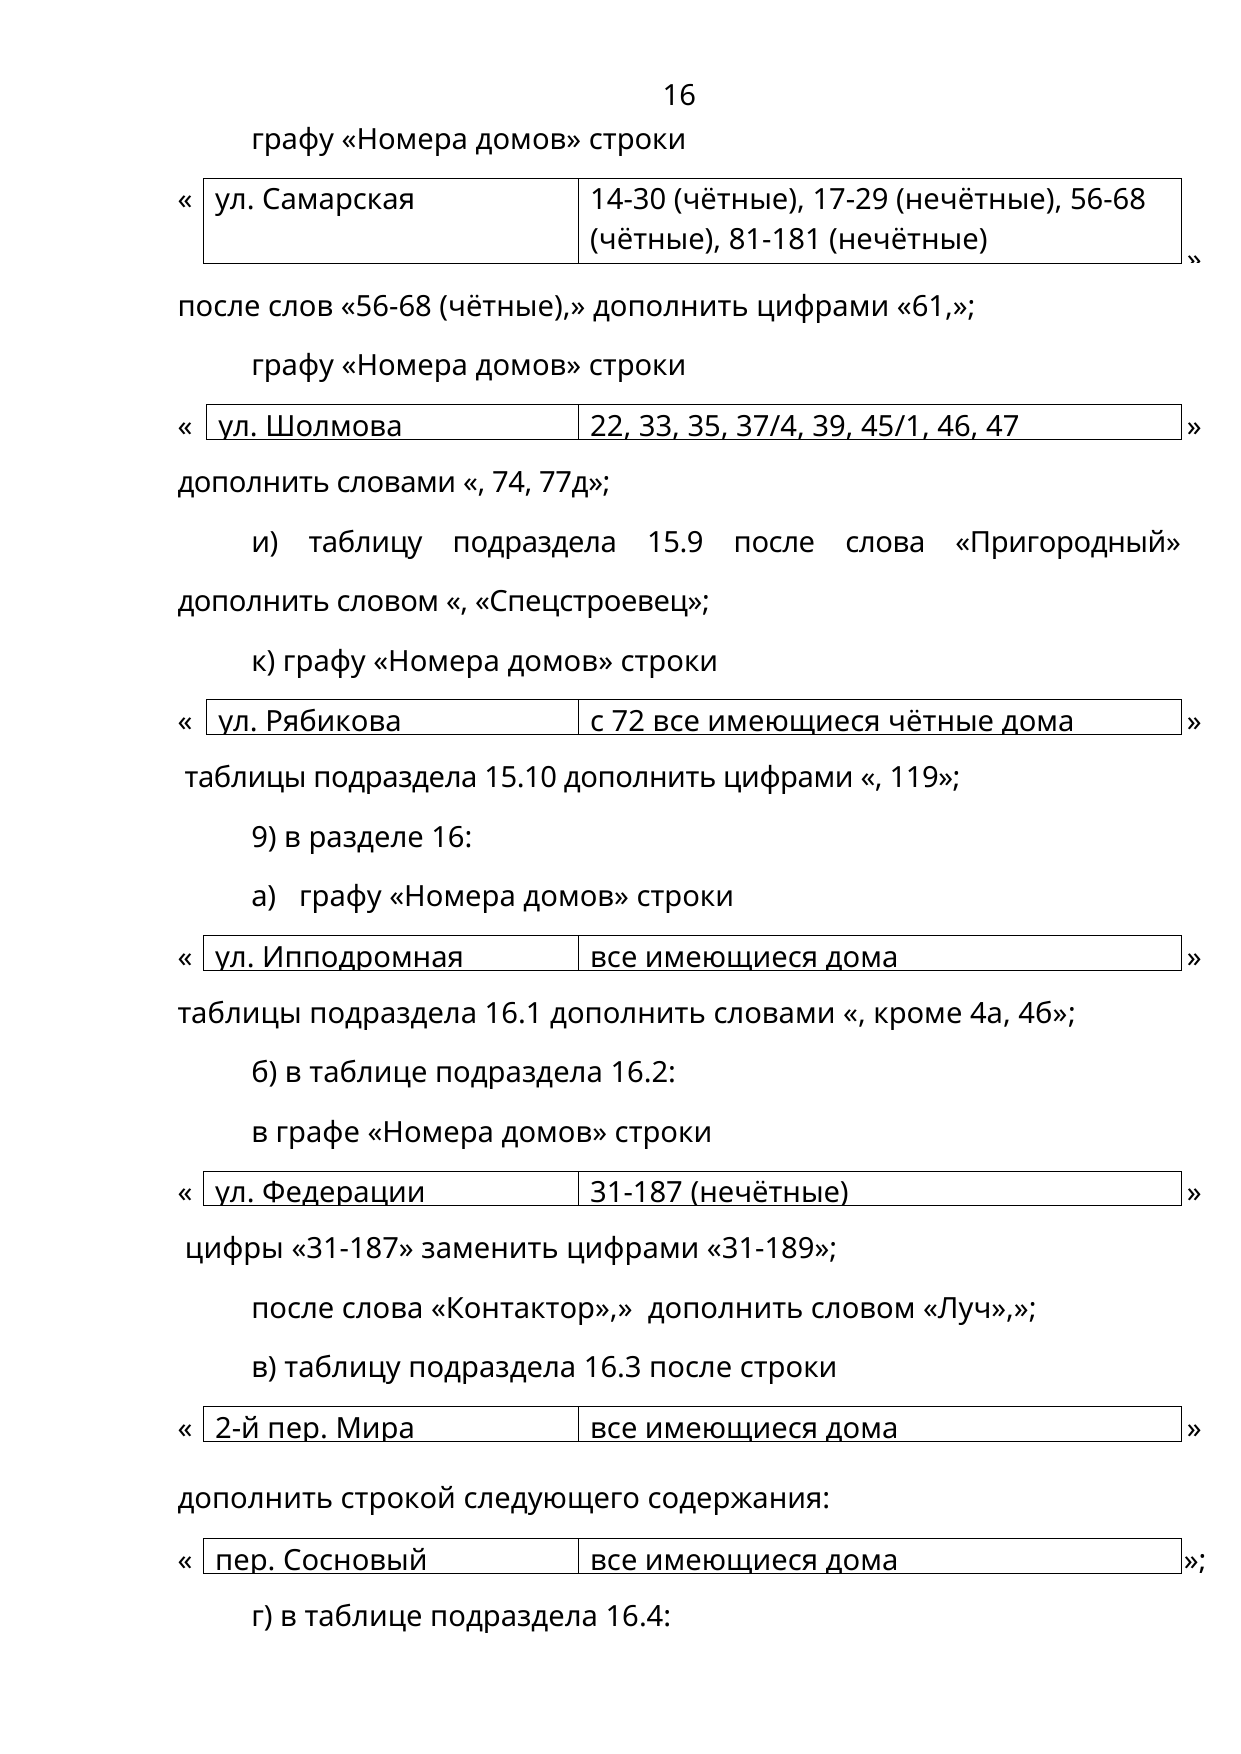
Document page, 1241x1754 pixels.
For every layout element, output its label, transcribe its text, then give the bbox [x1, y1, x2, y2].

text к) графу «Номера домов» строки [177, 640, 1181, 679]
text дополнить словами «, 74, 77д»; [177, 461, 1181, 501]
text цифры «31-187» заменить цифрами «31-189»; [177, 1228, 1181, 1267]
table_header »; [1182, 1538, 1240, 1573]
table_header ул. Шолмова [207, 405, 578, 439]
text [177, 1477, 1181, 1517]
table_header ул. Ипподромная [204, 936, 578, 970]
table_header » [1182, 699, 1240, 734]
table_header 22, 33, 35, 37/4, 39, 45/1, 46, 47 [579, 405, 1181, 439]
text графу «Номера домов» строки [177, 345, 1181, 384]
table_header « [166, 178, 203, 263]
text таблицы подраздела 15.10 дополнить цифрами «, 119»; [177, 756, 1181, 796]
table_header « [166, 1538, 203, 1573]
text таблицы подраздела 16.1 дополнить словами «, кроме 4а, 4б»; [177, 992, 1181, 1032]
text в графе «Номера домов» строки [177, 1111, 1181, 1151]
table_header 14-30 (чётные), 17-29 (нечётные), 56-68 (чётные), 81-181 (нечётные) [579, 179, 1181, 263]
table_header ул. Самарская [204, 179, 578, 263]
text после слова «Контактор»,» дополнить словом «Луч»,»; [177, 1287, 1181, 1327]
table_header все имеющиеся дома [579, 1407, 1181, 1441]
table_header все имеющиеся дома [579, 1539, 1181, 1573]
text и) таблицу подраздела 15.9 после слова «Пригородный» дополнить словом «, «Спецстроевец»; [177, 521, 1181, 620]
text после слов «56-68 (чётные),» дополнить цифрами «61,»; [177, 285, 1181, 325]
table_header » [1182, 935, 1240, 970]
table_header » [1182, 178, 1240, 263]
table_header « [166, 1171, 203, 1205]
table_header 31-187 (нечётные) [579, 1172, 1181, 1205]
table_header « [166, 935, 203, 970]
table_header с 72 все имеющиеся чётные дома [579, 700, 1181, 734]
text графу «Номера домов» строки [177, 118, 1181, 158]
text б) в таблице подраздела 16.2: [177, 1052, 1181, 1091]
table_header « [166, 699, 206, 734]
table_header « [166, 404, 206, 439]
text в) таблицу подраздела 16.3 после строки [177, 1347, 1181, 1386]
table_header ул. Рябикова [207, 700, 578, 734]
text а) графу «Номера домов» строки [177, 875, 1181, 915]
table_header 2-й пер. Мира [204, 1407, 578, 1441]
table_header пер. Сосновый [204, 1539, 578, 1573]
table_header » [1182, 404, 1240, 439]
table_header ул. Федерации [204, 1172, 578, 1205]
table_header « [166, 1406, 203, 1441]
table_header » [1182, 1171, 1240, 1205]
text 9) в разделе 16: [177, 816, 1181, 856]
table_header все имеющиеся дома [579, 936, 1181, 970]
text г) в таблице подраздела 16.4: [177, 1595, 1181, 1635]
table_header » [1182, 1406, 1240, 1441]
